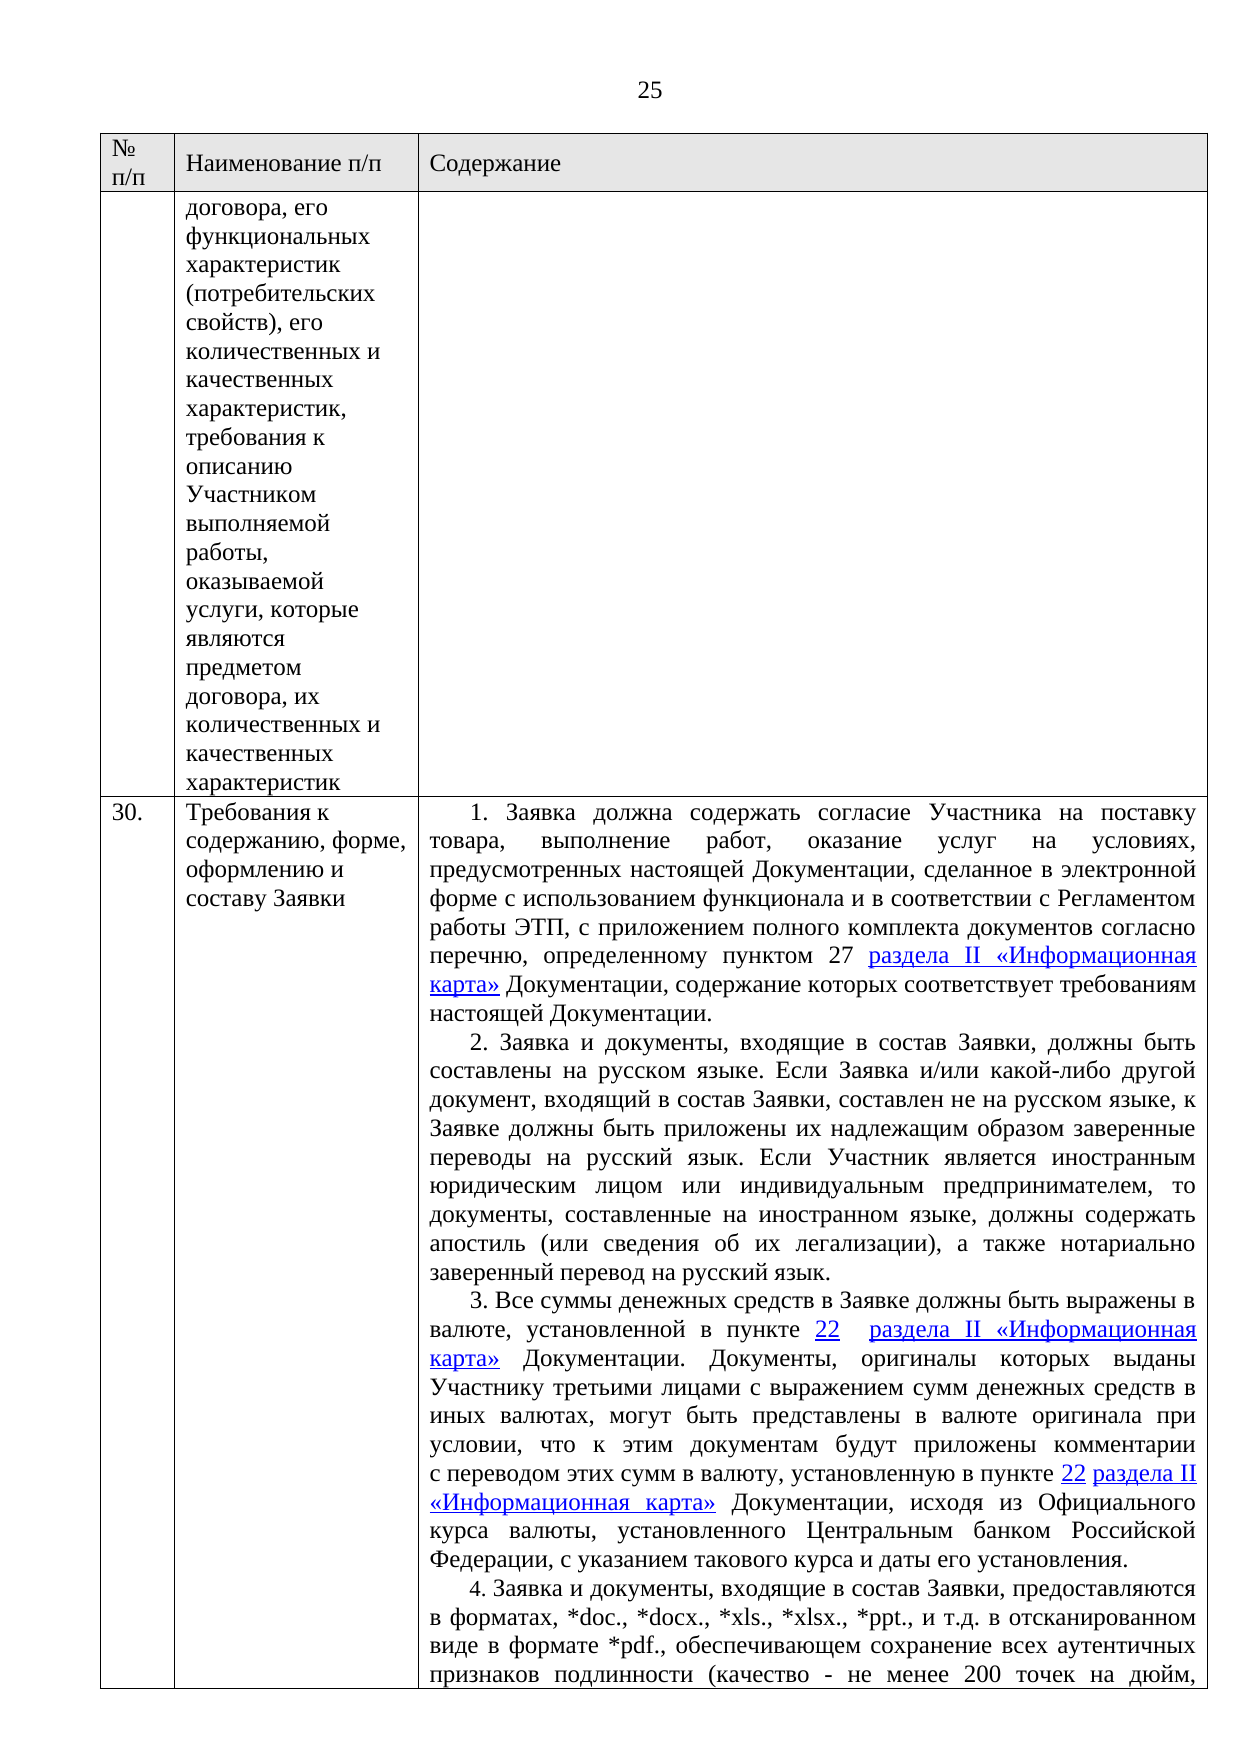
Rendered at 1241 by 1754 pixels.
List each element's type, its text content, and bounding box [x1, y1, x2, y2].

table_header Наименование п/п [175, 134, 418, 191]
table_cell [419, 192, 1207, 796]
table_cell [101, 192, 174, 796]
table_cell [419, 797, 1207, 1688]
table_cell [175, 797, 418, 1688]
table_header Содержание [419, 134, 1207, 191]
table_header № п/п [101, 134, 174, 191]
table_cell [101, 797, 174, 1688]
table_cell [175, 192, 418, 796]
